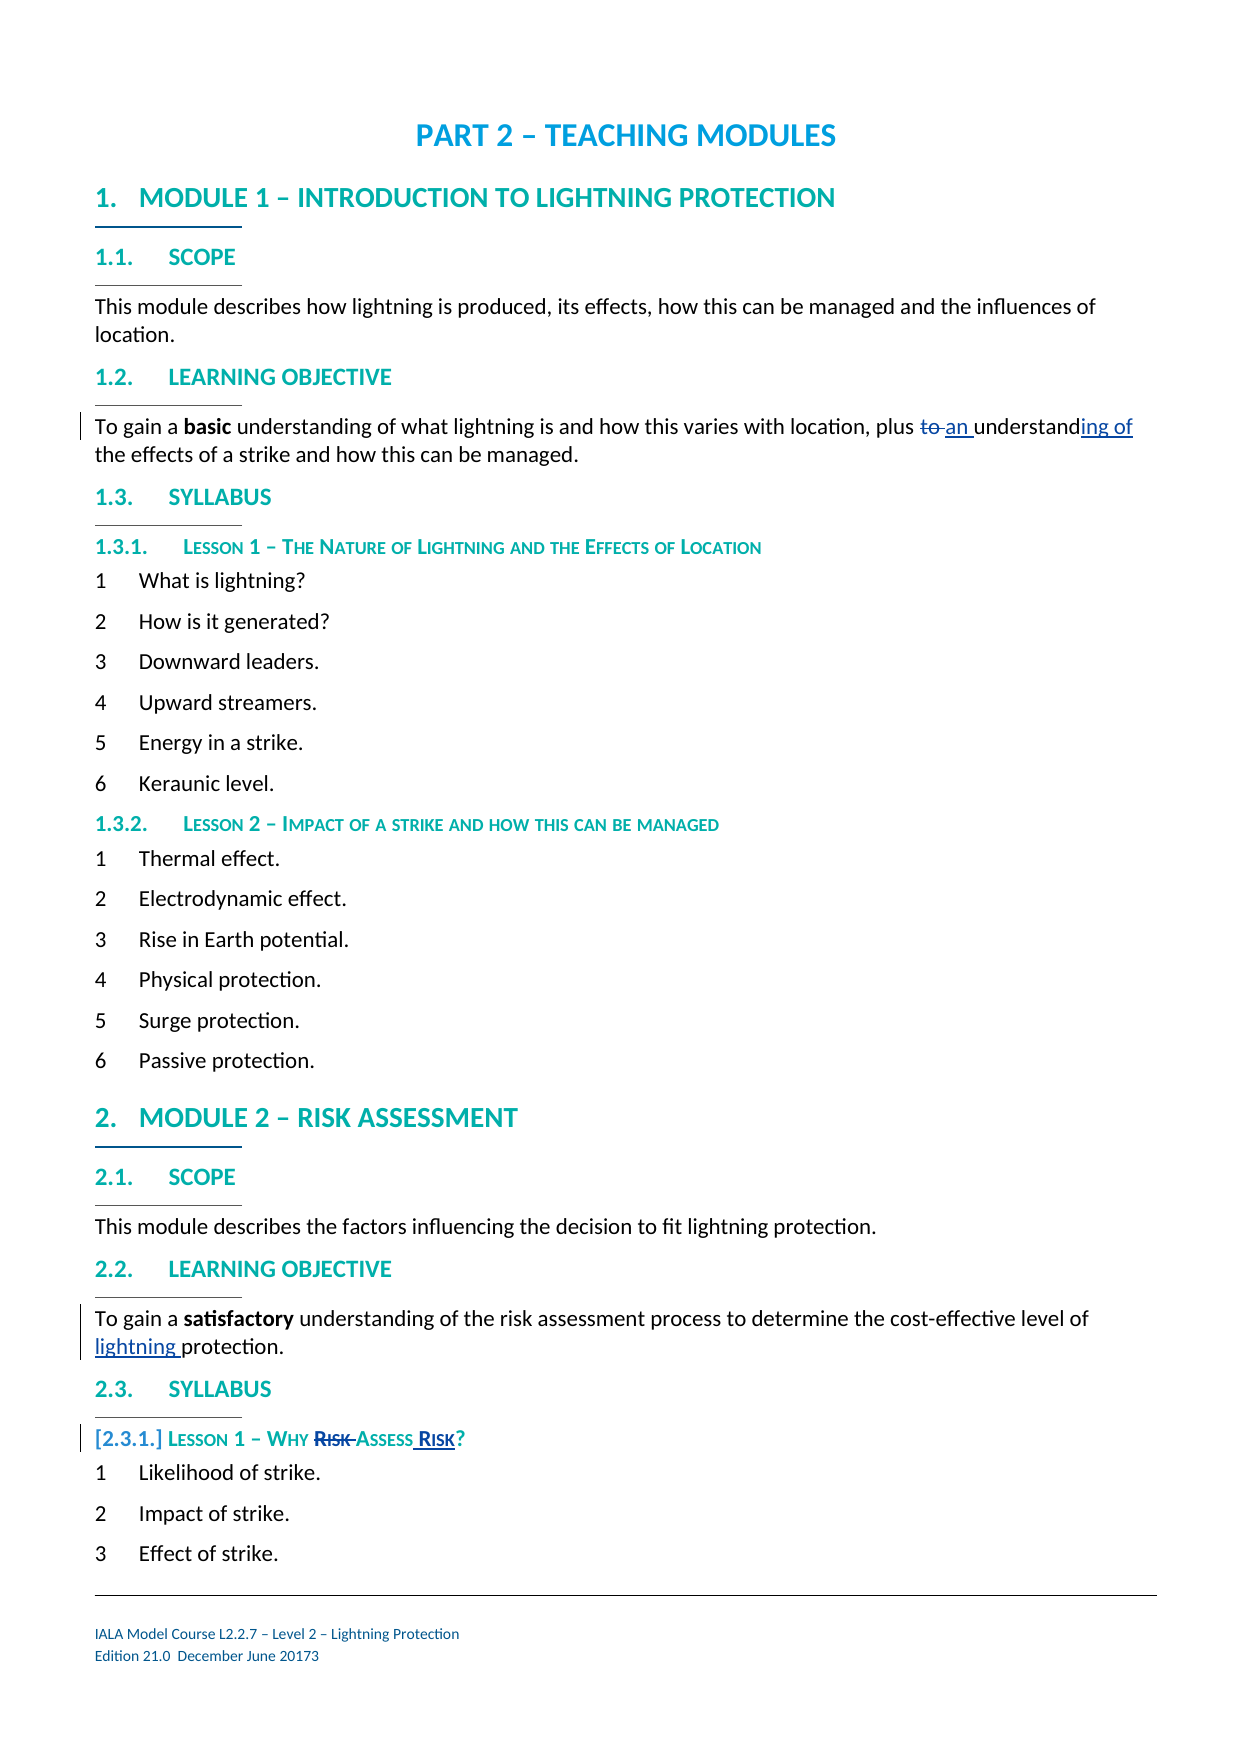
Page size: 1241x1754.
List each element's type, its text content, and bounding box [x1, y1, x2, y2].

subtitle Lesson 2 – Impact of a strike and how this can be managed [94, 809, 1157, 837]
text To gain a satisfactory understanding of the risk assessment process to determine the cost-effective level of protection. [94, 1304, 1157, 1360]
subtitle Learning Objective [94, 1253, 1157, 1283]
list Physical protection. [94, 965, 1157, 993]
subtitle Learning Objective [94, 361, 1157, 391]
list Electrodynamic effect. [94, 884, 1157, 912]
subtitle Syllabus [94, 481, 1157, 511]
list Effect of strike. [94, 1539, 1157, 1567]
subtitle Lesson 1 – Why Assess? [94, 1424, 1157, 1452]
text This module describes the factors influencing the decision to fit lightning protection. [94, 1212, 1157, 1240]
list Energy in a strike. [94, 728, 1157, 756]
list What is lightning? [94, 566, 1157, 594]
list Likelihood of strike. [94, 1458, 1157, 1486]
list Impact of strike. [94, 1499, 1157, 1527]
subtitle Scope [94, 241, 1157, 271]
list Thermal effect. [94, 844, 1157, 872]
subtitle MODULE 2 – RISK ASSESSMENT [94, 1099, 1157, 1135]
subtitle Scope [94, 1161, 1157, 1192]
list Upward streamers. [94, 688, 1157, 716]
list Surge protection. [94, 1006, 1157, 1034]
text – TEACHING MODULES [94, 113, 1157, 154]
list Rise in Earth potential. [94, 925, 1157, 953]
subtitle MODULE 1 – INTRODUCTION TO LIGHTNING PROTECTION [94, 179, 1157, 215]
subtitle Lesson 1 – The Nature of Lightning and the Effects of Location [94, 532, 1157, 560]
list Passive protection. [94, 1046, 1157, 1074]
text To gain a basic understanding of what lightning is and how this varies with location, plus understand the effects of a strike and how this can be managed. [94, 412, 1157, 468]
list Keraunic level. [94, 769, 1157, 797]
subtitle Syllabus [94, 1373, 1157, 1403]
list How is it generated? [94, 607, 1157, 635]
list Downward leaders. [94, 647, 1157, 675]
text This module describes how lightning is produced, its effects, how this can be managed and the influences of location. [94, 292, 1157, 348]
